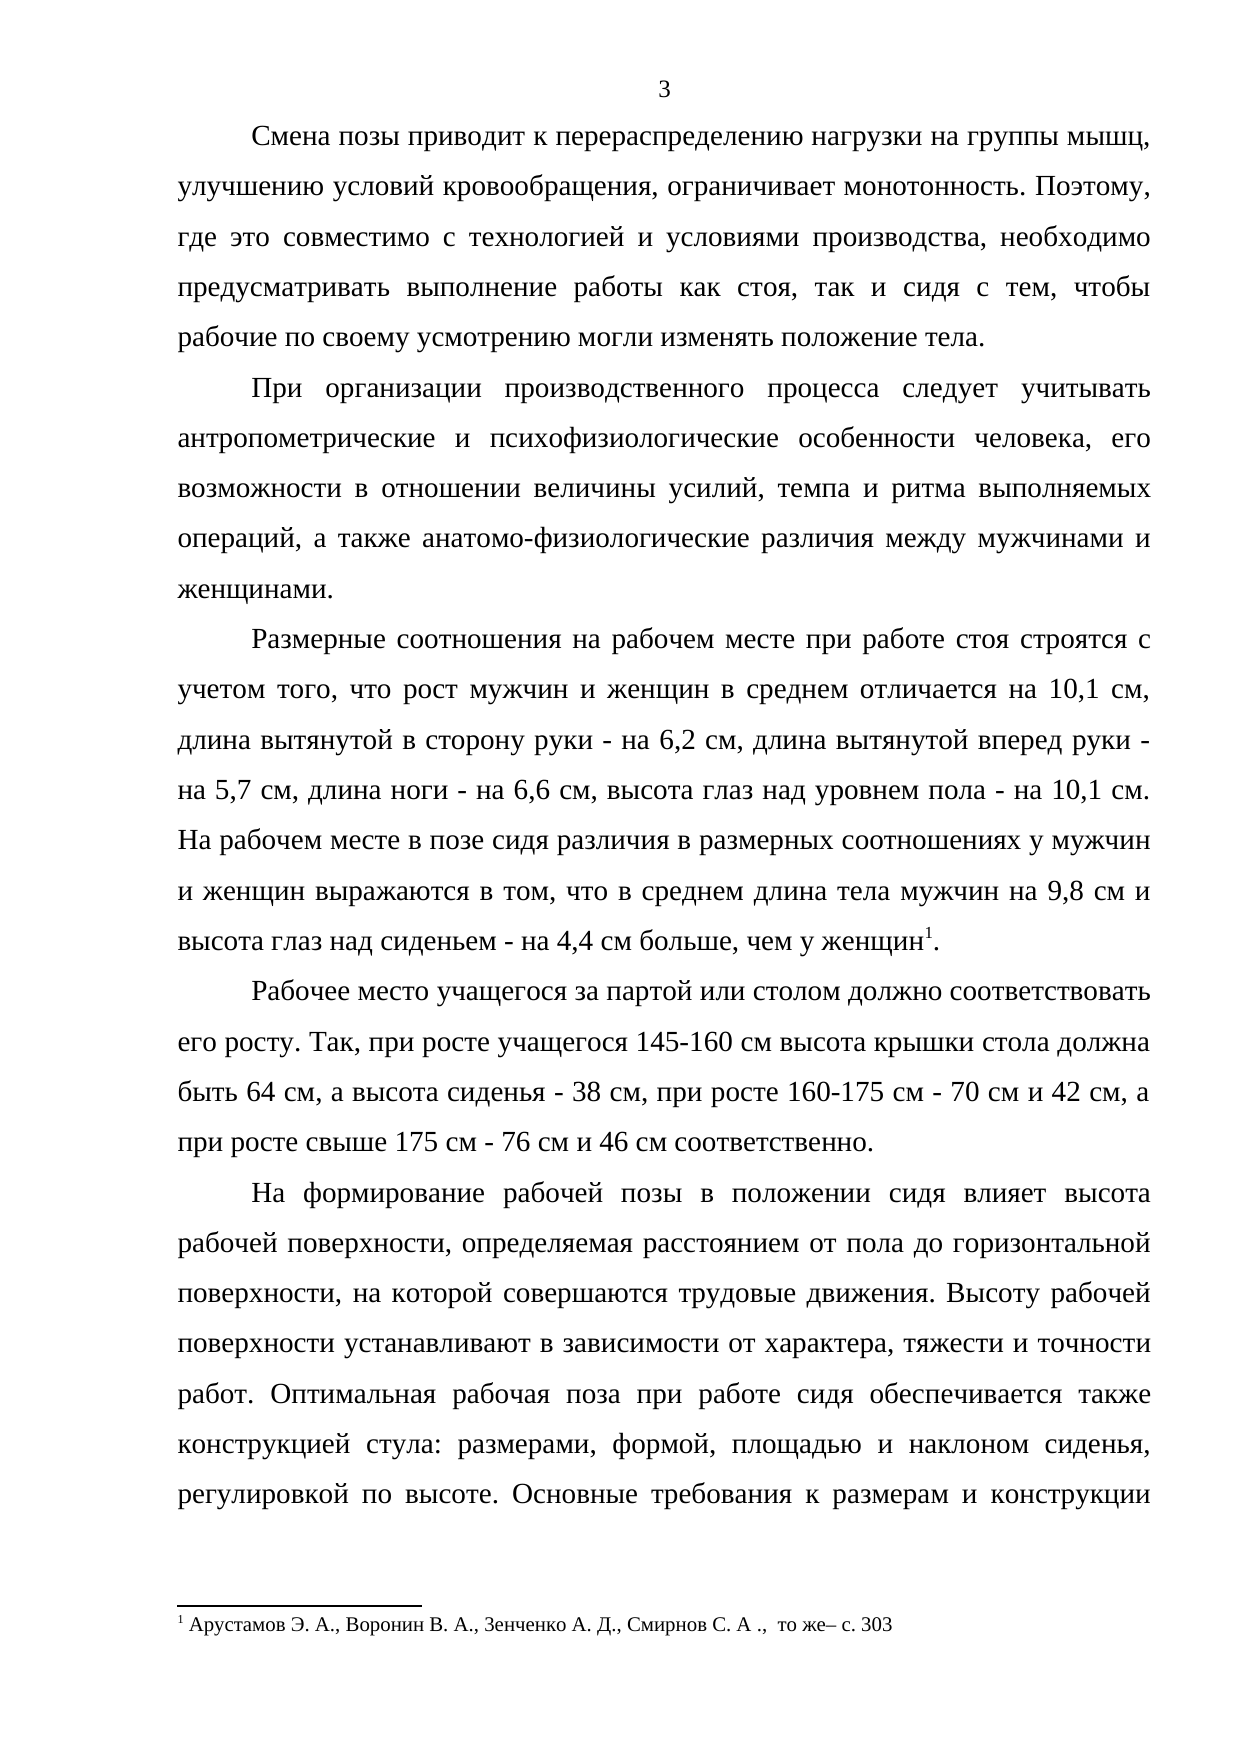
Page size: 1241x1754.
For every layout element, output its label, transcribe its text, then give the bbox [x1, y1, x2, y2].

text При организации производственного процесса следует учитывать антропометрические и психофизиологические особенности человека, его возможности в отношении величины усилий, темпа и ритма выполняемых операций, а также анатомо-физиологические различия между мужчинами и женщинами. [177, 370, 1152, 604]
text Рабочее место учащегося за партой или столом должно соответствовать его росту. Так, при росте учащегося 145-160 см высота крышки стола должна быть 64 см, а высота сиденья - 38 см, при росте 160-175 см - 70 см и 42 см, а при росте свыше 175 см - 76 см и 46 см соответственно. [177, 973, 1152, 1158]
text Размерные соотношения на рабочем месте при работе стоя строятся с учетом того, что рост мужчин и женщин в среднем отличается на 10,1 см, длина вытянутой в сторону руки - на 6,2 см, длина вытянутой вперед руки - на 5,7 см, длина ноги - на 6,6 см, высота глаз над уровнем пола - на 10,1 см. На рабочем месте в позе сидя различия в размерных соотношениях у мужчин и женщин выражаются в том, что в среднем длина тела мужчин на 9,8 см и высота глаз над сиденьем - на 4,4 см больше, чем у женщин. [177, 621, 1152, 957]
text Смена позы приводит к перераспределению нагрузки на группы мышц, улучшению условий кровообращения, ограничивает монотонность. Поэтому, где это совместимо с технологией и условиями производства, необходимо предусматривать выполнение работы как стоя, так и сидя с тем, чтобы рабочие по своему усмотрению могли изменять положение тела. [177, 118, 1152, 353]
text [177, 1175, 1152, 1510]
